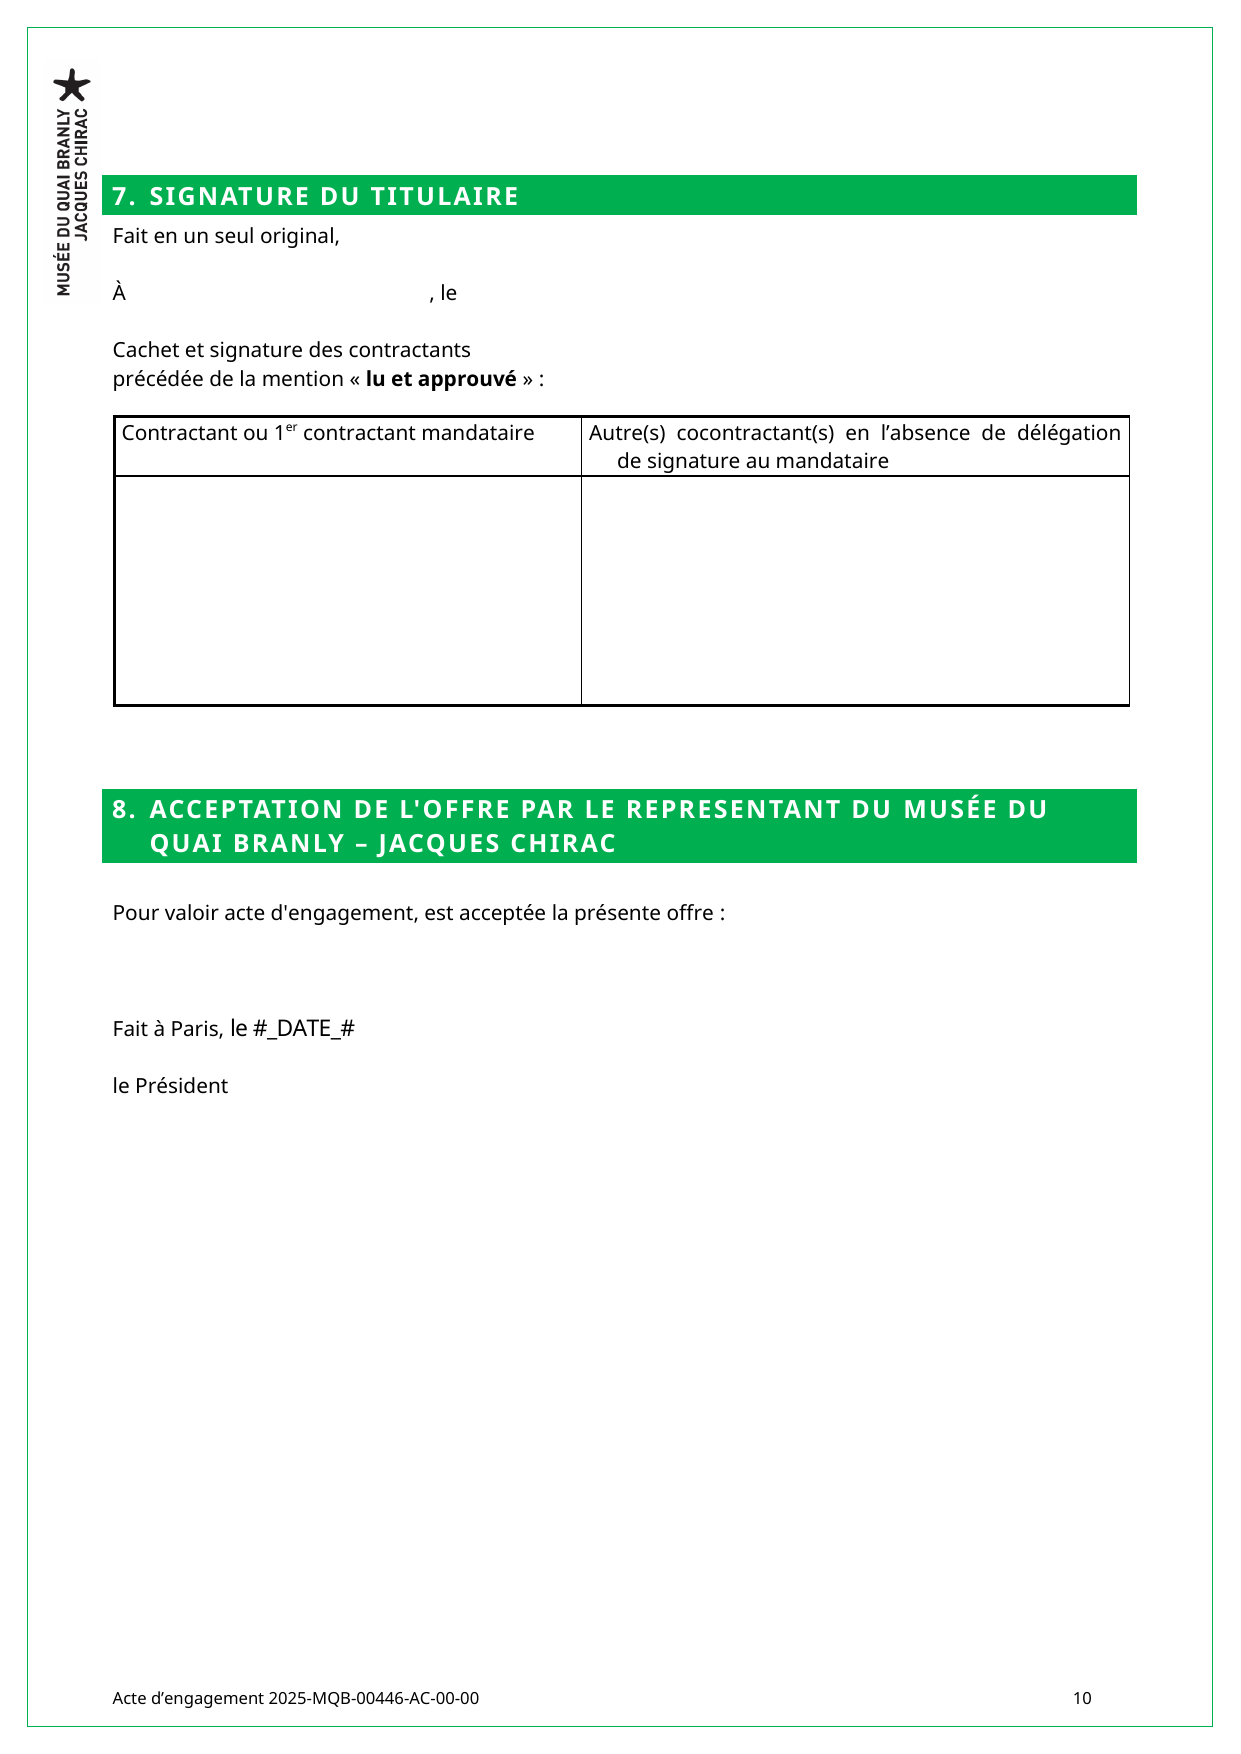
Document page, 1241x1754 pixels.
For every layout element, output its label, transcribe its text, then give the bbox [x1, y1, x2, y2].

text le Président [112, 1071, 1128, 1100]
table_cell [582, 477, 1129, 704]
text À , le [112, 278, 1128, 307]
text Fait à Paris, le #_DATE_# [112, 1012, 1128, 1043]
table_header Contractant ou 1er contractant mandataire [116, 418, 581, 475]
title Signature du titulaire [104, 176, 1136, 214]
text Pour valoir acte d'engagement, est acceptée la présente offre : [112, 898, 1128, 926]
table_header Autre(s) cocontractant(s) en l’absence de délégation de signature au mandataire [582, 418, 1129, 475]
text précédée de la mention « lu et approuvé » : [112, 364, 1128, 392]
table_cell [116, 477, 581, 704]
title Acceptation de l'offre par le representant du musée du quai Branly – Jacques Chirac [104, 790, 1136, 862]
text Fait en un seul original, [112, 222, 1128, 250]
text Cachet et signature des contractants [112, 335, 1128, 364]
